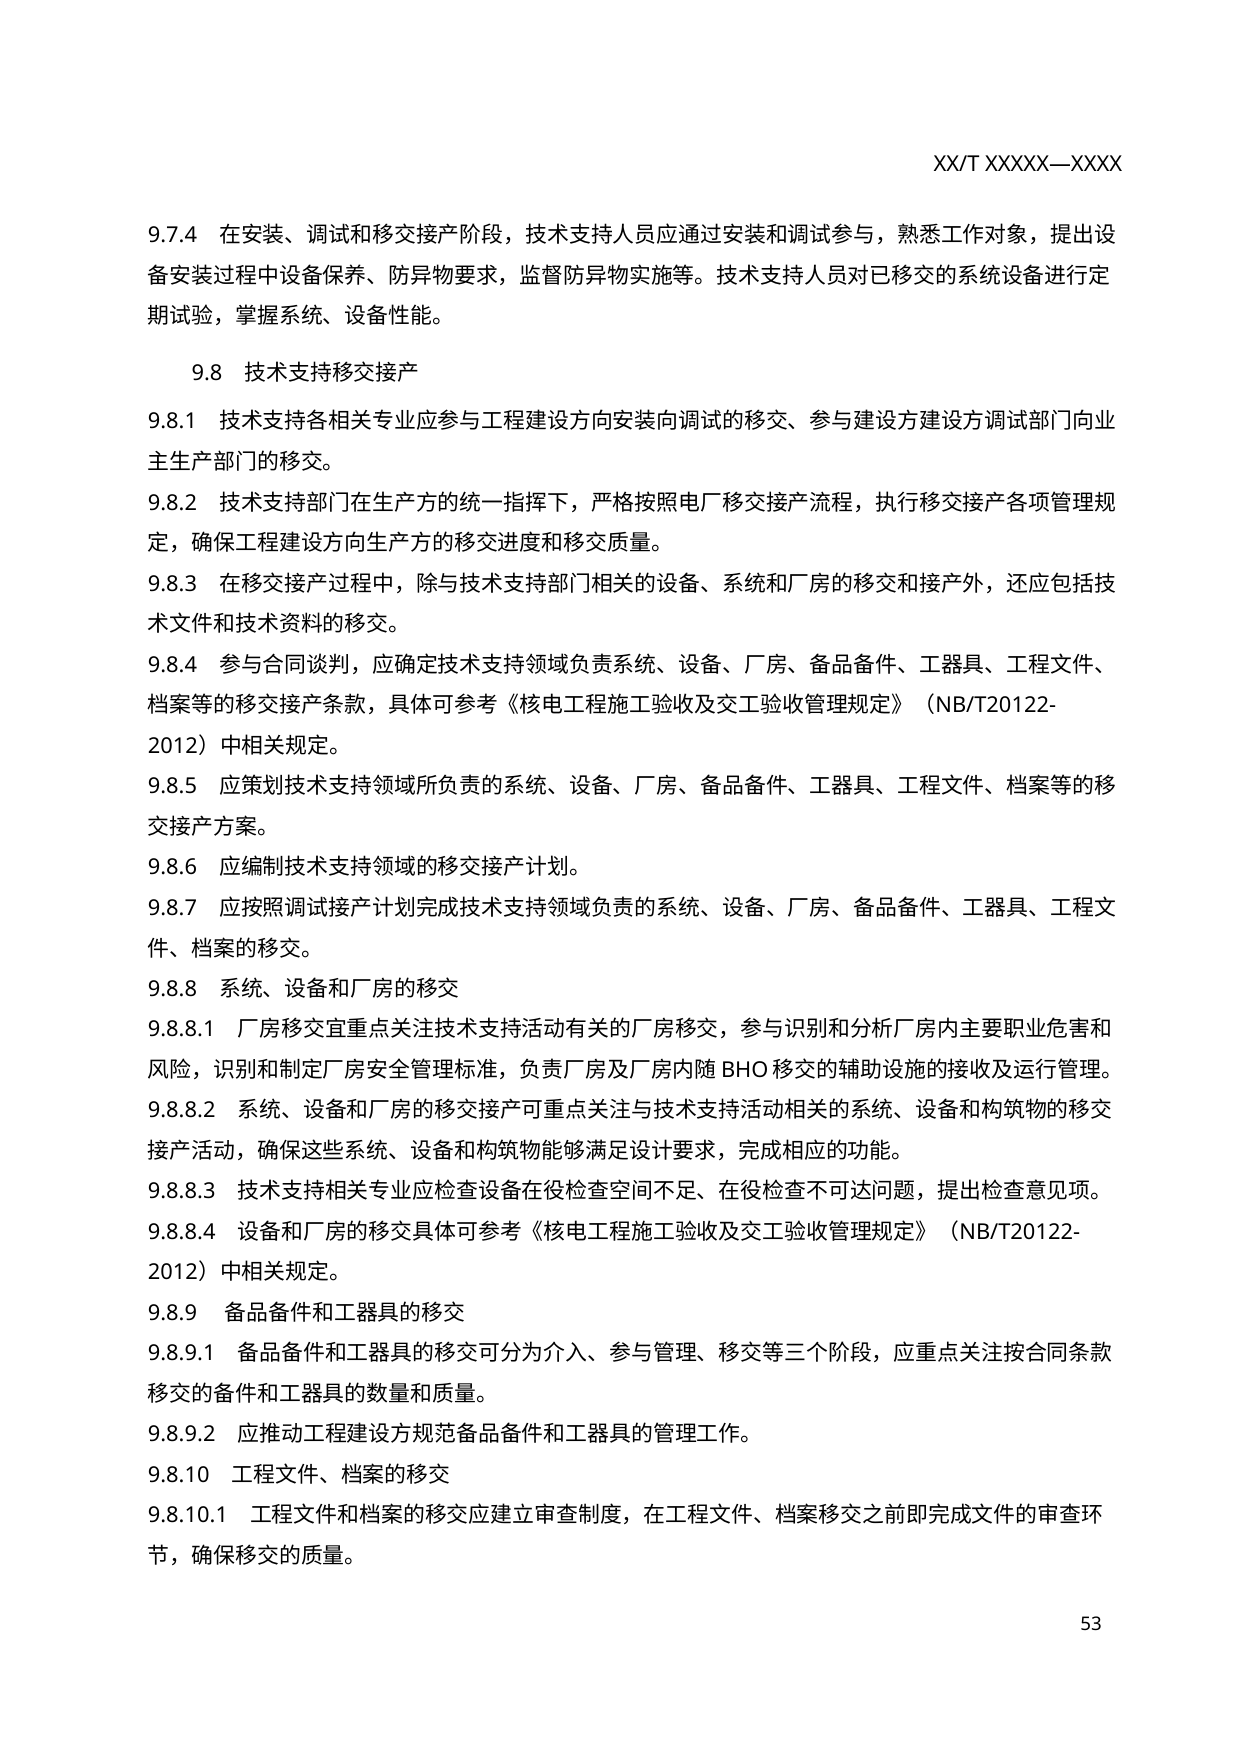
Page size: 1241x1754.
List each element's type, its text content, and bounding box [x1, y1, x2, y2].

text 在移交接产过程中，除与技术支持部门相关的设备、系统和厂房的移交和接产外，还应包括技术文件和技术资料的移交。 [148, 565, 1122, 638]
text 应按照调试接产计划完成技术支持领域负责的系统、设备、厂房、备品备件、工器具、工程文件、档案的移交。 [148, 889, 1122, 963]
text 技术支持移交接产 [148, 354, 1122, 387]
list 技术支持相关专业应检查设备在役检查空间不足、在役检查不可达问题，提出检查意见项。 [148, 1173, 1122, 1206]
text 应编制技术支持领域的移交接产计划。 [148, 849, 1122, 882]
list 应推动工程建设方规范备品备件和工器具的管理工作。 [148, 1416, 1122, 1448]
text 系统、设备和厂房的移交 [148, 971, 1122, 1003]
text 技术支持部门在生产方的统一指挥下，严格按照电厂移交接产流程，执行移交接产各项管理规定，确保工程建设方向生产方的移交进度和移交质量。 [148, 484, 1122, 557]
text 工程文件、档案的移交 [148, 1456, 1122, 1489]
text 参与合同谈判，应确定技术支持领域负责系统、设备、厂房、备品备件、工器具、工程文件、档案等的移交接产条款，具体可参考《核电工程施工验收及交工验收管理规定》（NB/T20122-2012）中相关规定。 [148, 646, 1122, 760]
text 应策划技术支持领域所负责的系统、设备、厂房、备品备件、工器具、工程文件、档案等的移交接产方案。 [148, 768, 1122, 841]
list 厂房移交宜重点关注技术支持活动有关的厂房移交，参与识别和分析厂房内主要职业危害和风险，识别和制定厂房安全管理标准，负责厂房及厂房内随BHO移交的辅助设施的接收及运行管理。 [148, 1011, 1122, 1084]
text 备品备件和工器具的移交 [148, 1294, 1122, 1327]
text 技术支持各相关专业应参与工程建设方向安装向调试的移交、参与建设方建设方调试部门向业主生产部门的移交。 [148, 403, 1122, 476]
list 设备和厂房的移交具体可参考《核电工程施工验收及交工验收管理规定》（NB/T20122-2012）中相关规定。 [148, 1213, 1122, 1287]
list 备品备件和工器具的移交可分为介入、参与管理、移交等三个阶段，应重点关注按合同条款移交的备件和工器具的数量和质量。 [148, 1335, 1122, 1408]
text 在安装、调试和移交接产阶段，技术支持人员应通过安装和调试参与，熟悉工作对象，提出设备安装过程中设备保养、防异物要求，监督防异物实施等。技术支持人员对已移交的系统设备进行定期试验，掌握系统、设备性能。 [148, 217, 1122, 330]
list 工程文件和档案的移交应建立审查制度，在工程文件、档案移交之前即完成文件的审查环节，确保移交的质量。 [148, 1497, 1122, 1570]
list 系统、设备和厂房的移交接产可重点关注与技术支持活动相关的系统、设备和构筑物的移交接产活动，确保这些系统、设备和构筑物能够满足设计要求，完成相应的功能。 [148, 1092, 1122, 1165]
